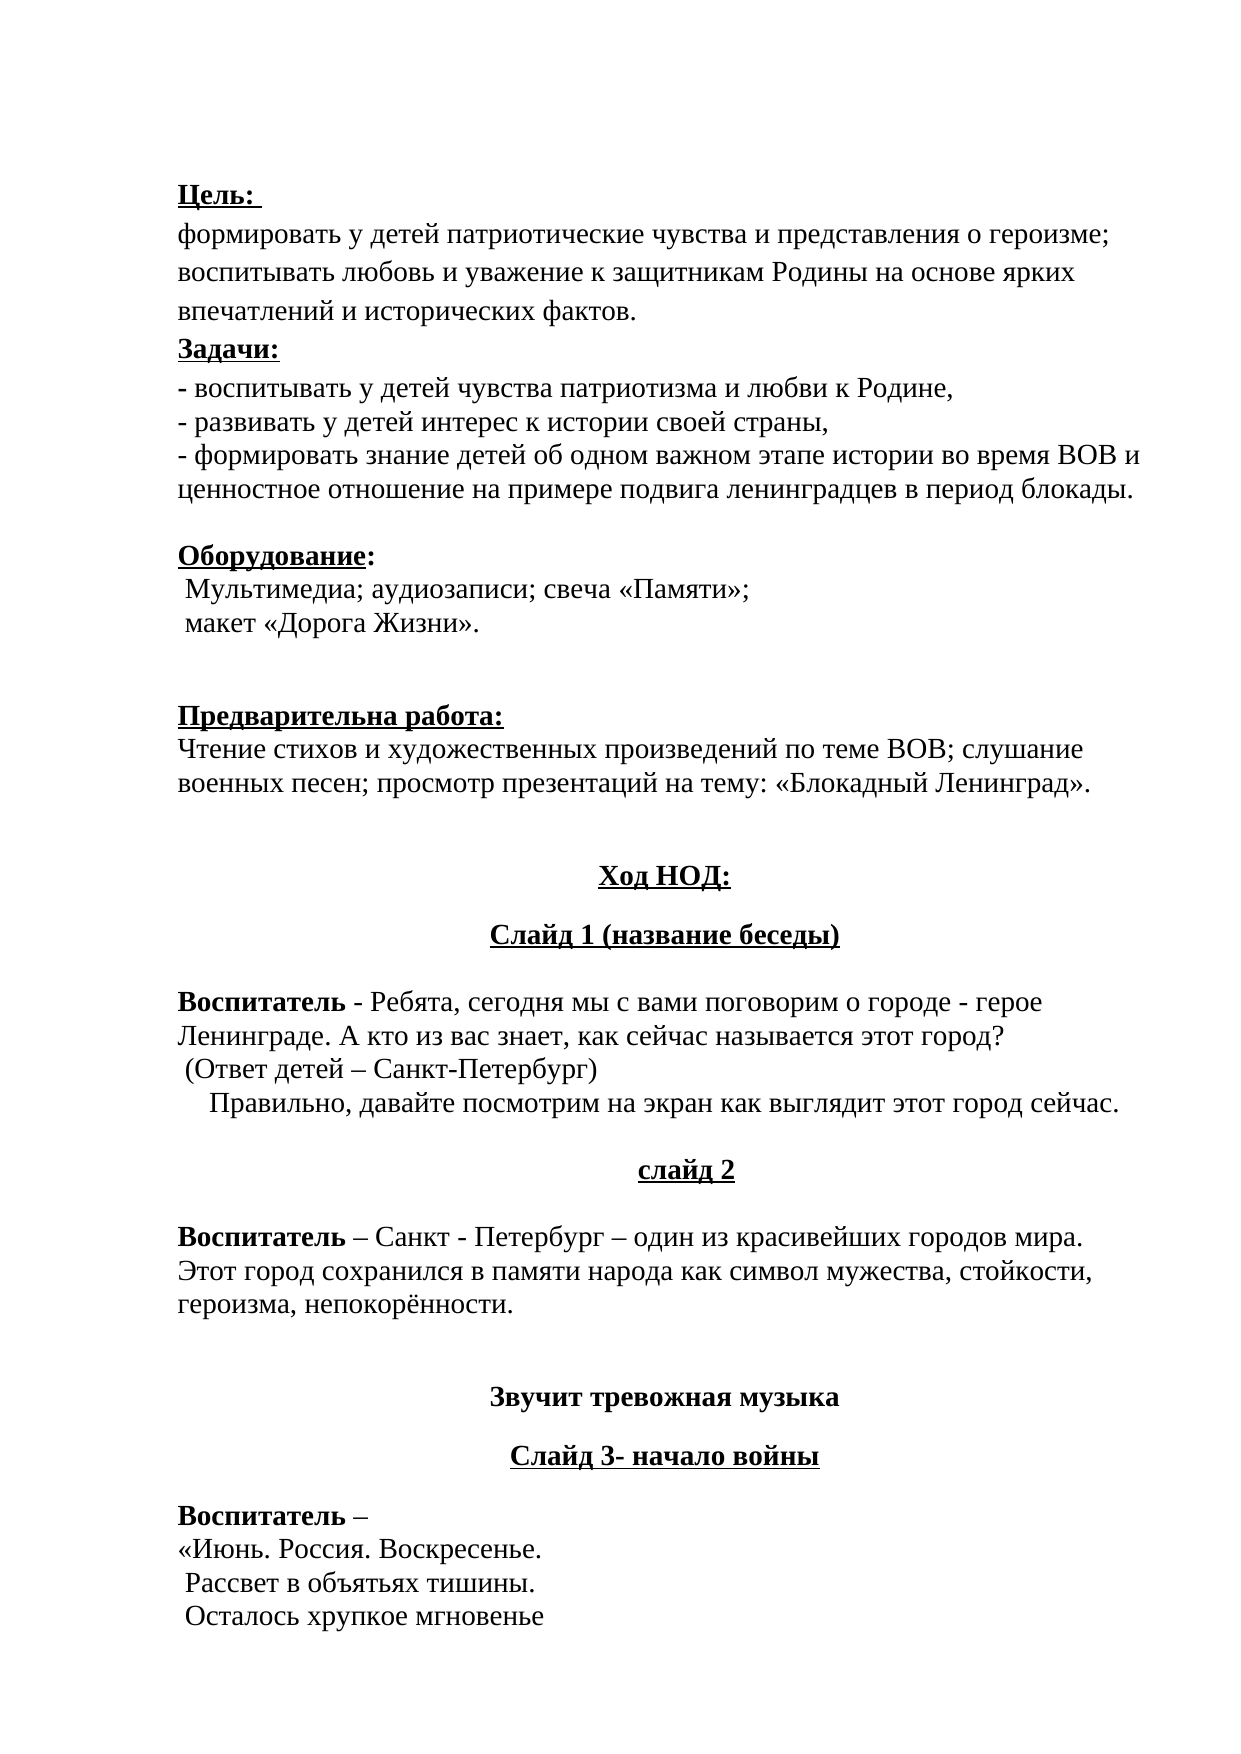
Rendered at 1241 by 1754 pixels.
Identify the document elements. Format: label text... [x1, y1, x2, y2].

text Ход НОД: [177, 858, 1152, 891]
text - формировать знание детей об одном важном этапе истории во время ВОВ и ценностное отношение на примере подвига ленинградцев в период блокады. [177, 437, 1152, 504]
text Цель: [177, 177, 1152, 211]
text Слайд 1 (название беседы) [177, 917, 1152, 951]
text Оборудование: [177, 538, 1152, 571]
text слайд 2 [177, 1152, 1152, 1186]
text Задачи: [177, 332, 1152, 365]
text - воспитывать у детей чувства патриотизма и любви к Родине, [177, 370, 1152, 404]
text Мультимедиа; аудиозаписи; свеча «Памяти»; [177, 571, 1152, 605]
text макет «Дорога Жизни». [177, 605, 1152, 638]
text Воспитатель – Санкт - Петербург – один из красивейших городов мира. Этот город сохранился в памяти народа как символ мужества, стойкости, героизма, непокорённости. [177, 1219, 1152, 1320]
text Чтение стихов и художественных произведений по теме ВОВ; слушание военных песен; просмотр презентаций на тему: «Блокадный Ленинград». [177, 731, 1152, 798]
text Предварительна работа: [177, 698, 1152, 731]
text Правильно, давайте посмотрим на экран как выглядит этот город сейчас. [177, 1085, 1152, 1118]
text (Ответ детей – Санкт-Петербург) [177, 1051, 1152, 1085]
text Воспитатель – [177, 1498, 1152, 1531]
text Воспитатель - Ребята, сегодня мы с вами поговорим о городе - герое Ленинграде. А кто из вас знает, как сейчас называется этот город? [177, 984, 1152, 1051]
text формировать у детей патриотические чувства и представления о героизме; воспитывать любовь и уважение к защитникам Родины на основе ярких впечатлений и исторических фактов. [177, 216, 1152, 327]
text Слайд 3- начало войны [177, 1438, 1152, 1472]
text - развивать у детей интерес к истории своей страны, [177, 404, 1152, 437]
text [177, 1531, 1152, 1632]
text Звучит тревожная музыка [177, 1379, 1152, 1413]
